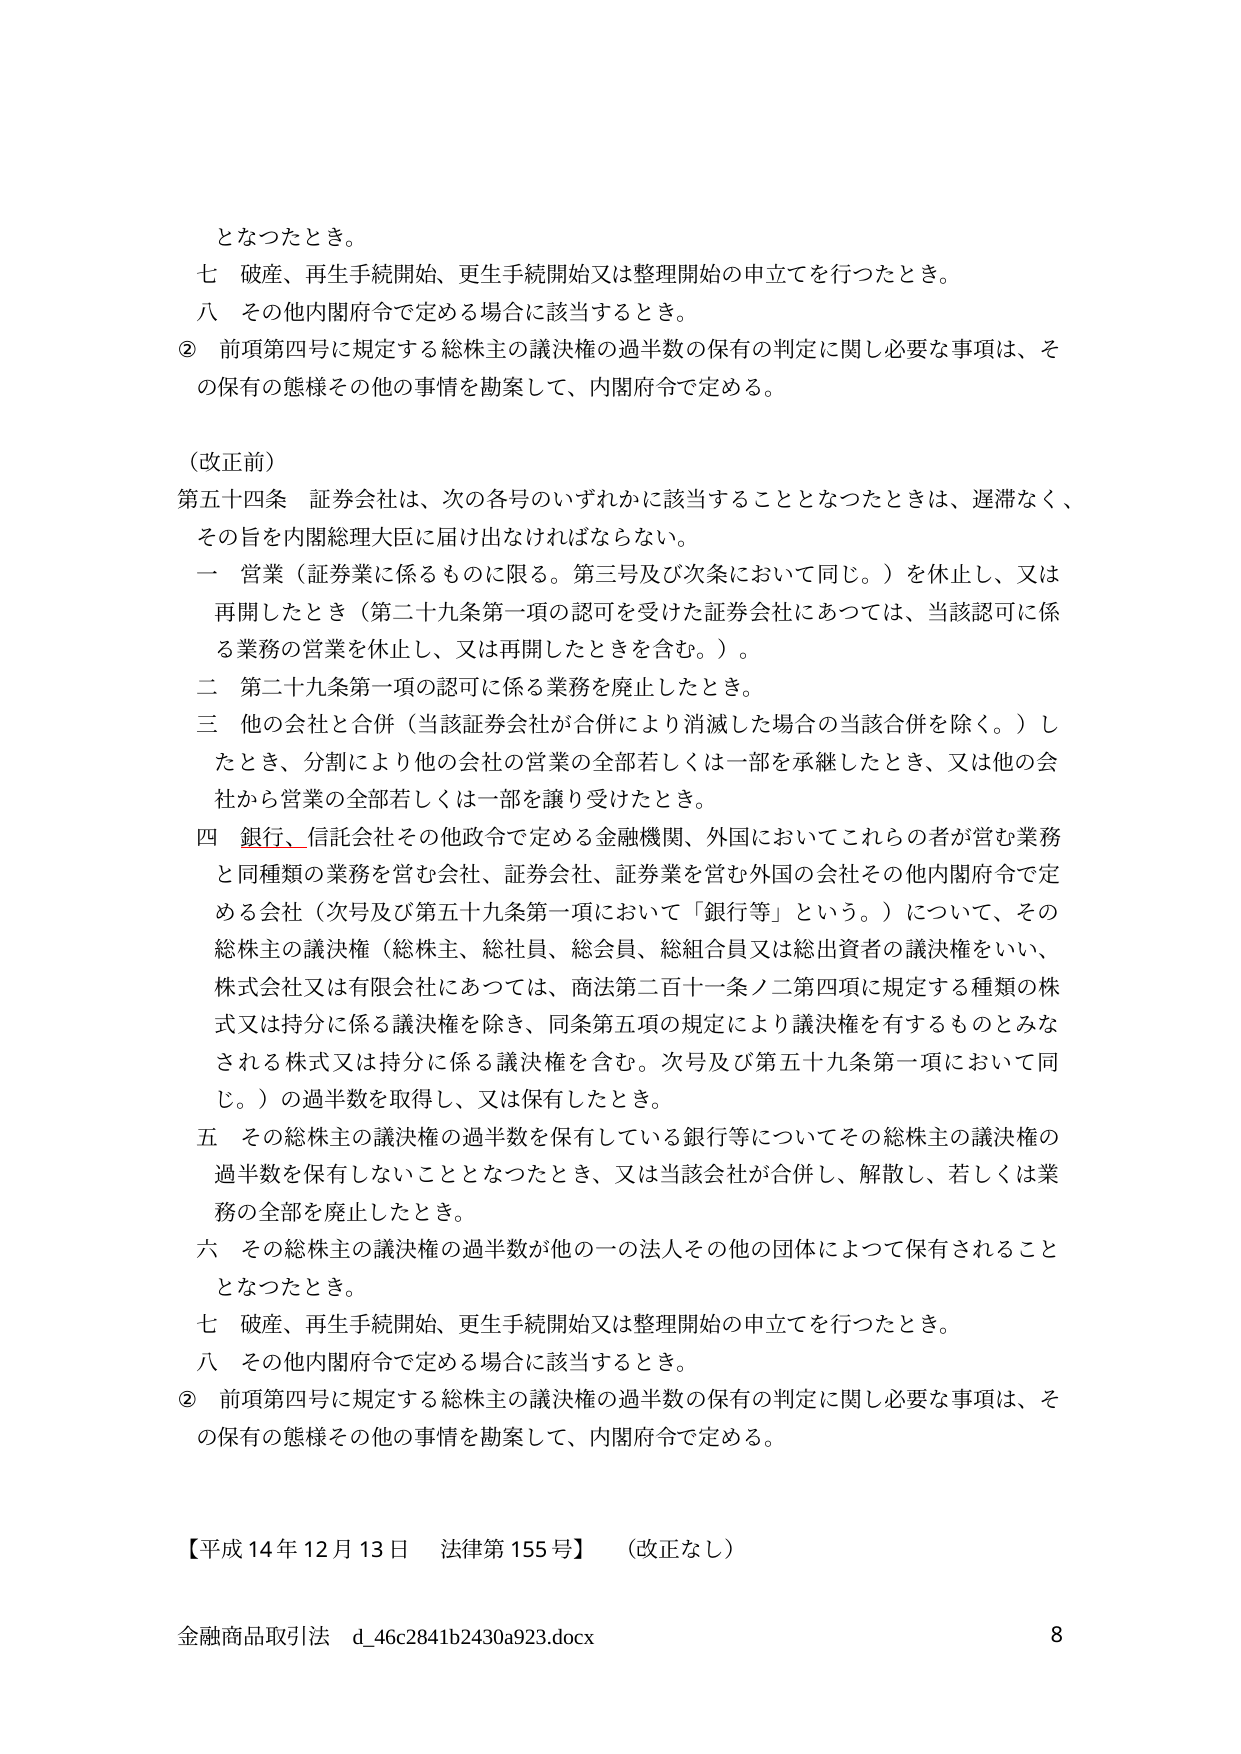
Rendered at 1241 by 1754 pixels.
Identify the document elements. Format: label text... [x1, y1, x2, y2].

text 【平成14年12月13日 法律第155号】 （改正なし） [177, 1529, 1063, 1567]
text 七 破産、再生手続開始、更生手続開始又は整理開始の申立てを行つたとき。 [196, 1304, 1063, 1342]
text 八 その他内閣府令で定める場合に該当するとき。 [196, 1342, 1063, 1379]
text 八 その他内閣府令で定める場合に該当するとき。 [196, 292, 1063, 329]
text 第五十四条 証券会社は、次の各号のいずれかに該当することとなつたときは、遅滞なく、その旨を内閣総理大臣に届け出なければならない。 [177, 479, 1063, 554]
text 四 銀行、信託会社その他政令で定める金融機関、外国においてこれらの者が営む業務と同種類の業務を営む会社、証券会社、証券業を営む外国の会社その他内閣府令で定める会社（次号及び第五十九条第一項において「銀行等」という。）について、その総株主の議決権（総株主、総社員、総会員、総組合員又は総出資者の議決権をいい、株式会社又は有限会社にあつては、商法第二百十一条ノ二第四項に規定する種類の株式又は持分に係る議決権を除き、同条第五項の規定により議決権を有するものとみなされる株式又は持分に係る議決権を含む。次号及び第五十九条第一項において同じ。）の過半数を取得し、又は保有したとき。 [196, 817, 1063, 1117]
text 六 その総株主の議決権の過半数が他の一の法人その他の団体によつて保有されることとなつたとき。 [196, 1229, 1063, 1304]
text ② 前項第四号に規定する総株主の議決権の過半数の保有の判定に関し必要な事項は、その保有の態様その他の事情を勘案して、内閣府令で定める。 [177, 1379, 1063, 1454]
text 二 第二十九条第一項の認可に係る業務を廃止したとき。 [196, 667, 1063, 704]
text 一 営業（証券業に係るものに限る。第三号及び次条において同じ。）を休止し、又は再開したとき（第二十九条第一項の認可を受けた証券会社にあつては、当該認可に係る業務の営業を休止し、又は再開したときを含む。）。 [196, 554, 1063, 667]
text （改正前） [177, 442, 1063, 479]
text ② 前項第四号に規定する総株主の議決権の過半数の保有の判定に関し必要な事項は、その保有の態様その他の事情を勘案して、内閣府令で定める。 [177, 329, 1063, 404]
text 七 破産、再生手続開始、更生手続開始又は整理開始の申立てを行つたとき。 [196, 254, 1063, 292]
text 三 他の会社と合併（当該証券会社が合併により消滅した場合の当該合併を除く。）したとき、分割により他の会社の営業の全部若しくは一部を承継したとき、又は他の会社から営業の全部若しくは一部を譲り受けたとき。 [196, 704, 1063, 817]
text 五 その総株主の議決権の過半数を保有している銀行等についてその総株主の議決権の過半数を保有しないこととなつたとき、又は当該会社が合併し、解散し、若しくは業務の全部を廃止したとき。 [196, 1117, 1063, 1229]
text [196, 217, 1063, 254]
